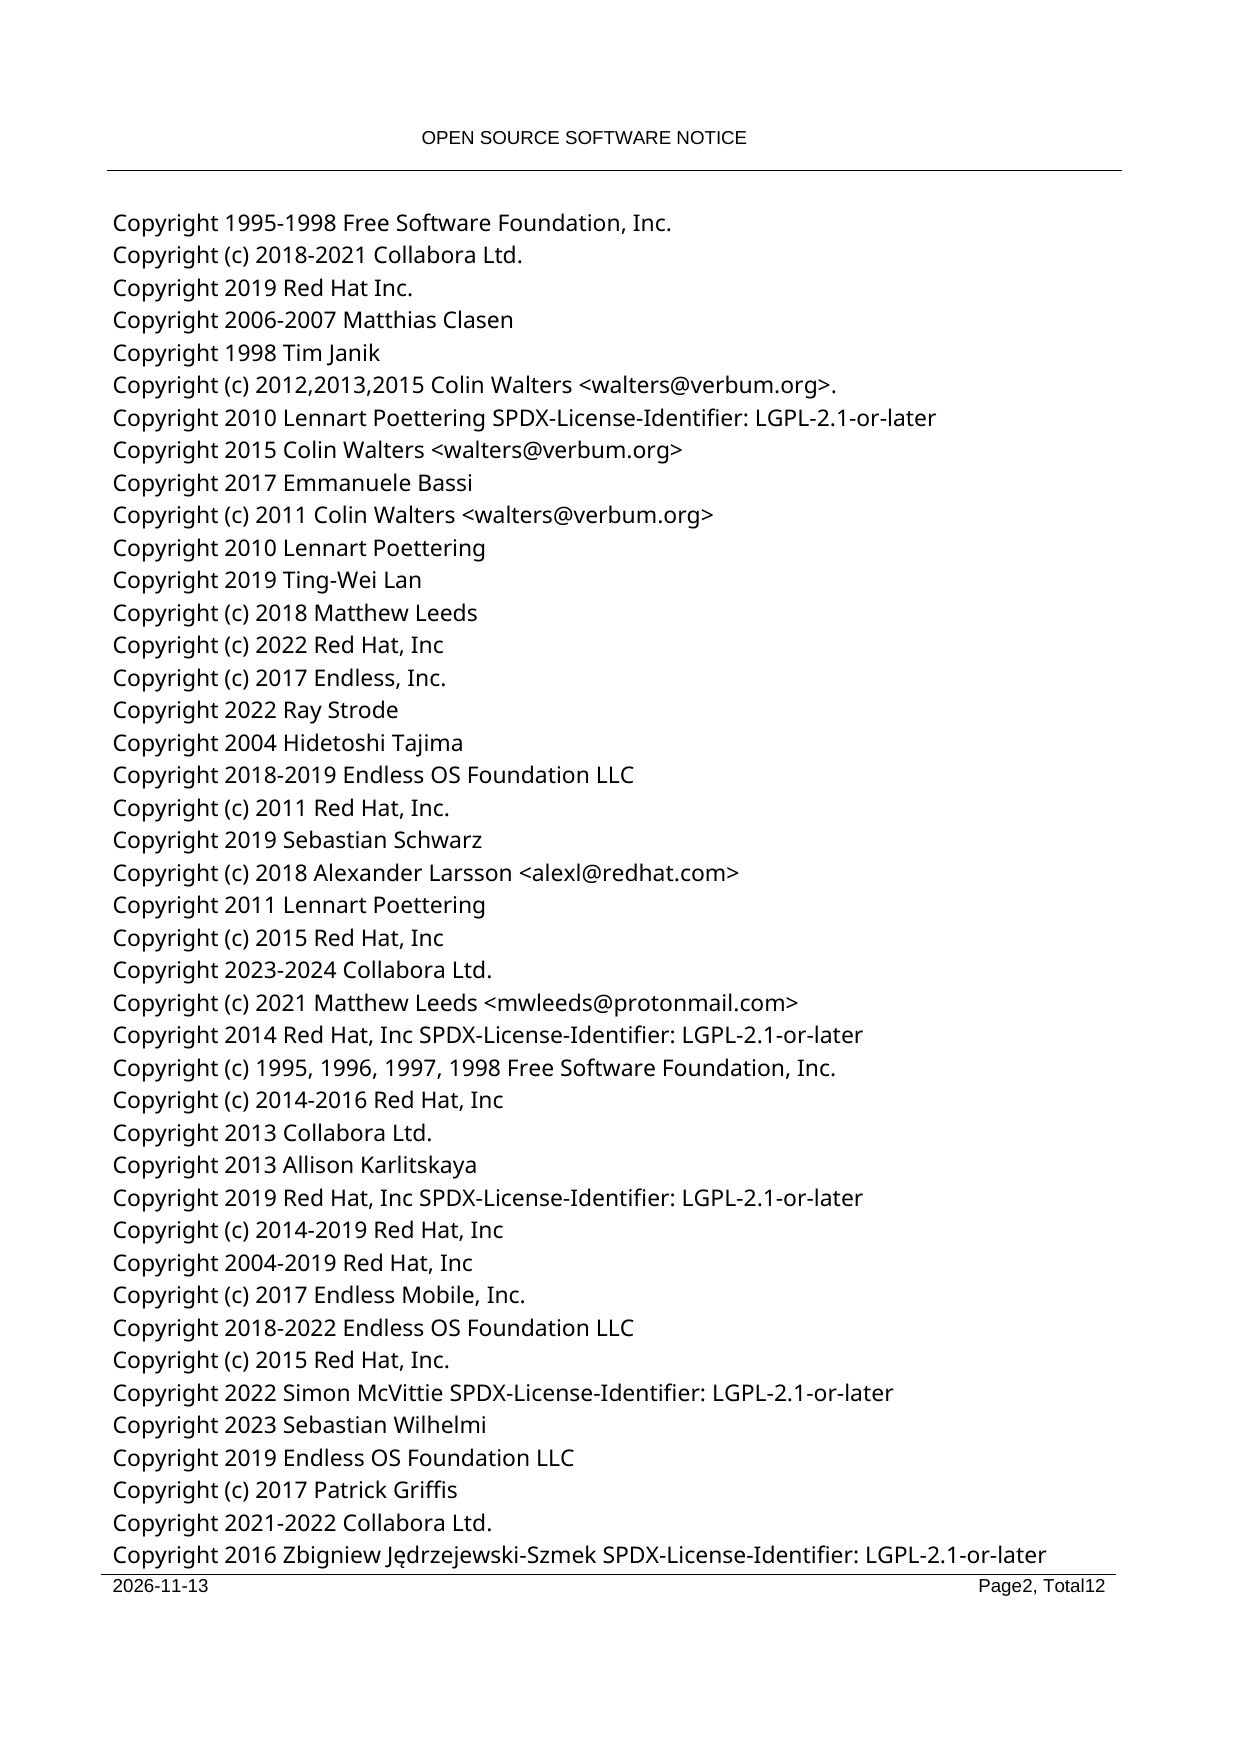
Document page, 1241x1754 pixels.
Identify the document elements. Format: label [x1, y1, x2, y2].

text [112, 206, 1128, 1571]
